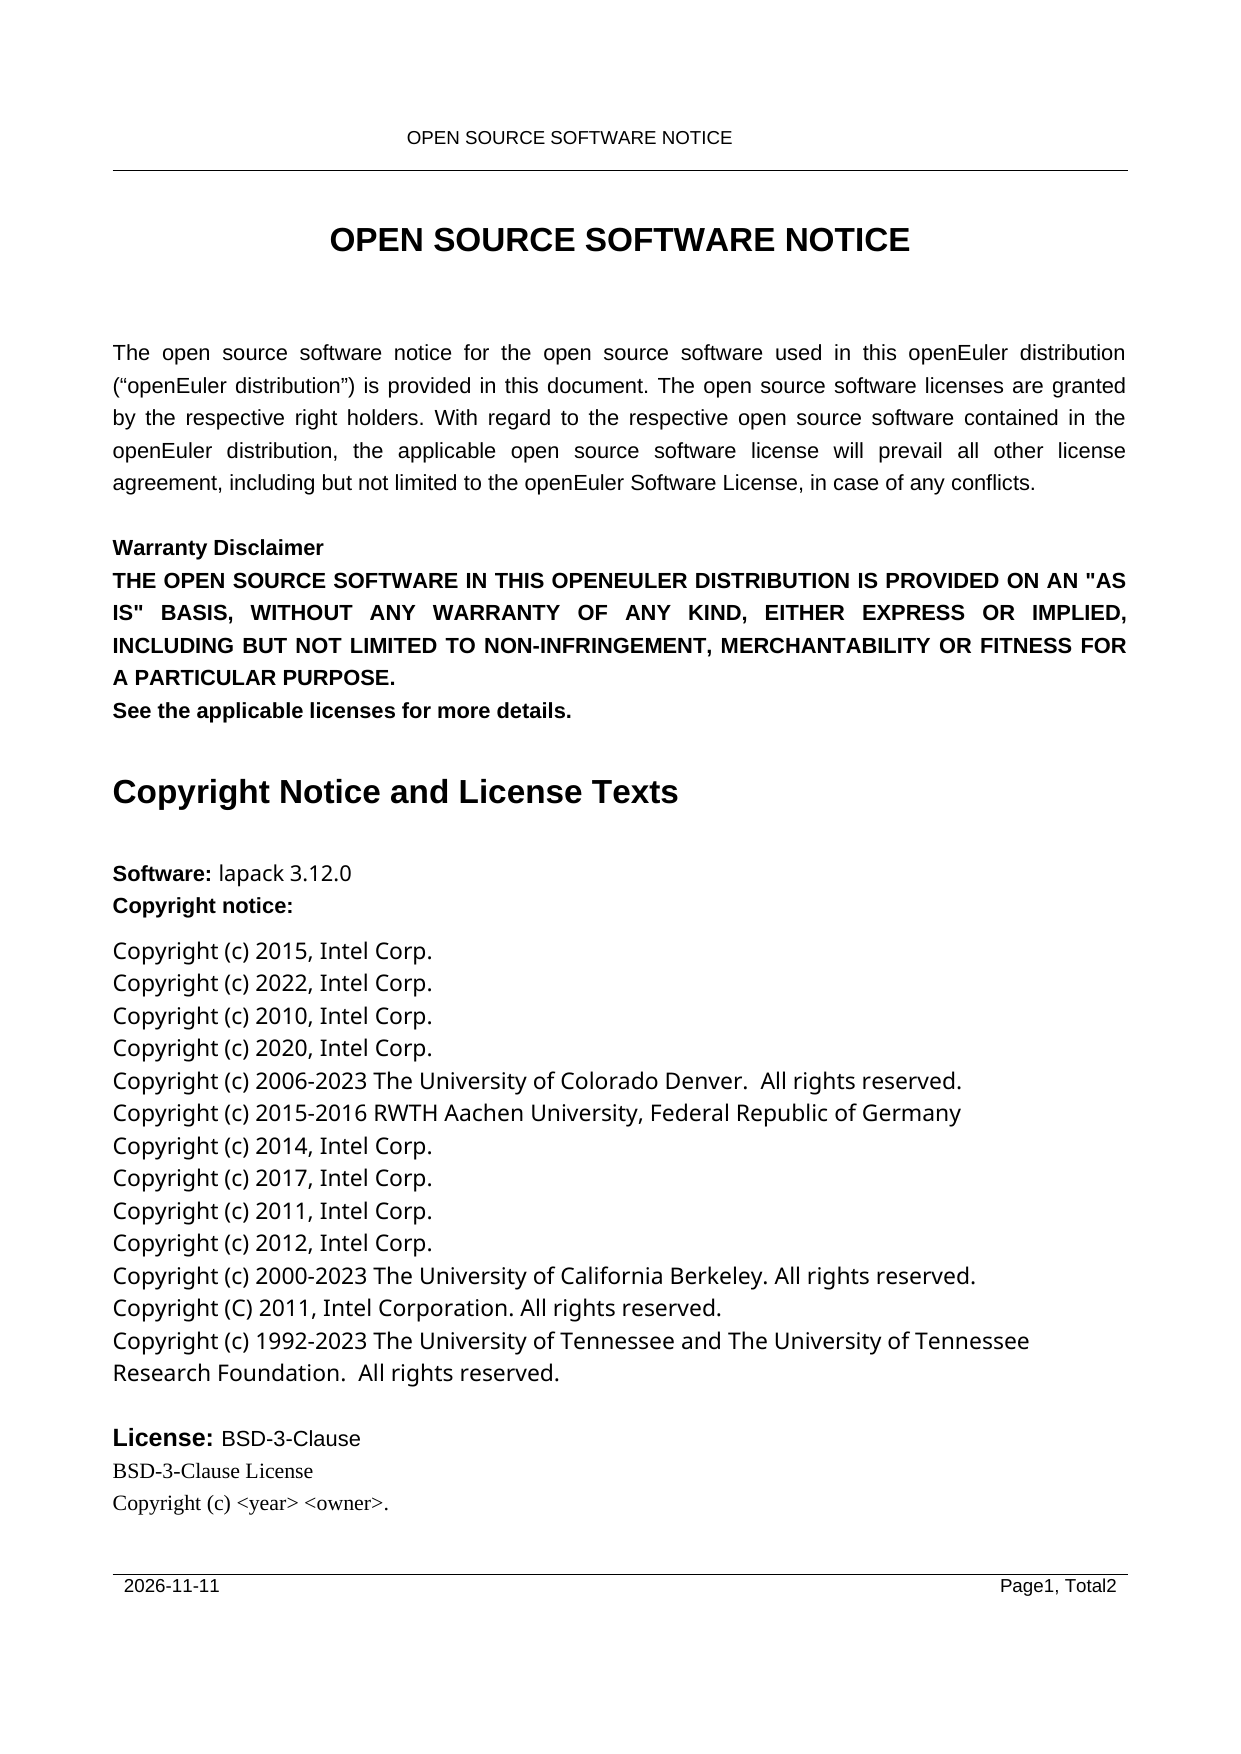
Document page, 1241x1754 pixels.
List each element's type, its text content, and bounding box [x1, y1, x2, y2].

text The open source software notice for the open source software used in this openEuler distribution (“openEuler distribution”) is provided in this document. The open source software licenses are granted by the respective right holders. With regard to the respective open source software contained in the openEuler distribution, the applicable open source software license will prevail all other license agreement, including but not limited to the openEuler Software License, in case of any conflicts. [112, 336, 1128, 499]
text Copyright (c) 2015, Intel Corp. Copyright (c) 2022, Intel Corp. Copyright (c) 2010, Intel Corp. Copyright (c) 2020, Intel Corp. Copyright (c) 2006-2023 The University of Colorado Denver. All rights reserved. Copyright (c) 2015-2016 RWTH Aachen University, Federal Republic of Germany Copyright (c) 2014, Intel Corp. Copyright (c) 2017, Intel Corp. Copyright (c) 2011, Intel Corp. Copyright (c) 2012, Intel Corp. Copyright (c) 2000-2023 The University of California Berkeley. All rights reserved. Copyright (C) 2011, Intel Corporation. All rights reserved. Copyright (c) 1992-2023 The University of Tennessee and The University of Tennessee Research Foundation. All rights reserved. [112, 934, 1128, 1421]
text OPEN SOURCE SOFTWARE NOTICE [112, 206, 1128, 271]
text License: BSD-3-Clause [112, 1421, 1128, 1454]
text Copyright Notice and License Texts [112, 759, 1128, 824]
text Copyright notice: [112, 889, 1128, 921]
text BSD-3-Clause License Copyright (c) <year> <owner>. [112, 1454, 1128, 1519]
text Warranty Disclaimer [112, 531, 1128, 564]
text THE OPEN SOURCE SOFTWARE IN THIS OPENEULER DISTRIBUTION IS PROVIDED ON AN "AS IS" BASIS, WITHOUT ANY WARRANTY OF ANY KIND, EITHER EXPRESS OR IMPLIED, INCLUDING BUT NOT LIMITED TO NON-INFRINGEMENT, MERCHANTABILITY OR FITNESS FOR A PARTICULAR PURPOSE. See the applicable licenses for more details. [112, 564, 1128, 726]
title Software: lapack 3.12.0 [112, 856, 1128, 889]
